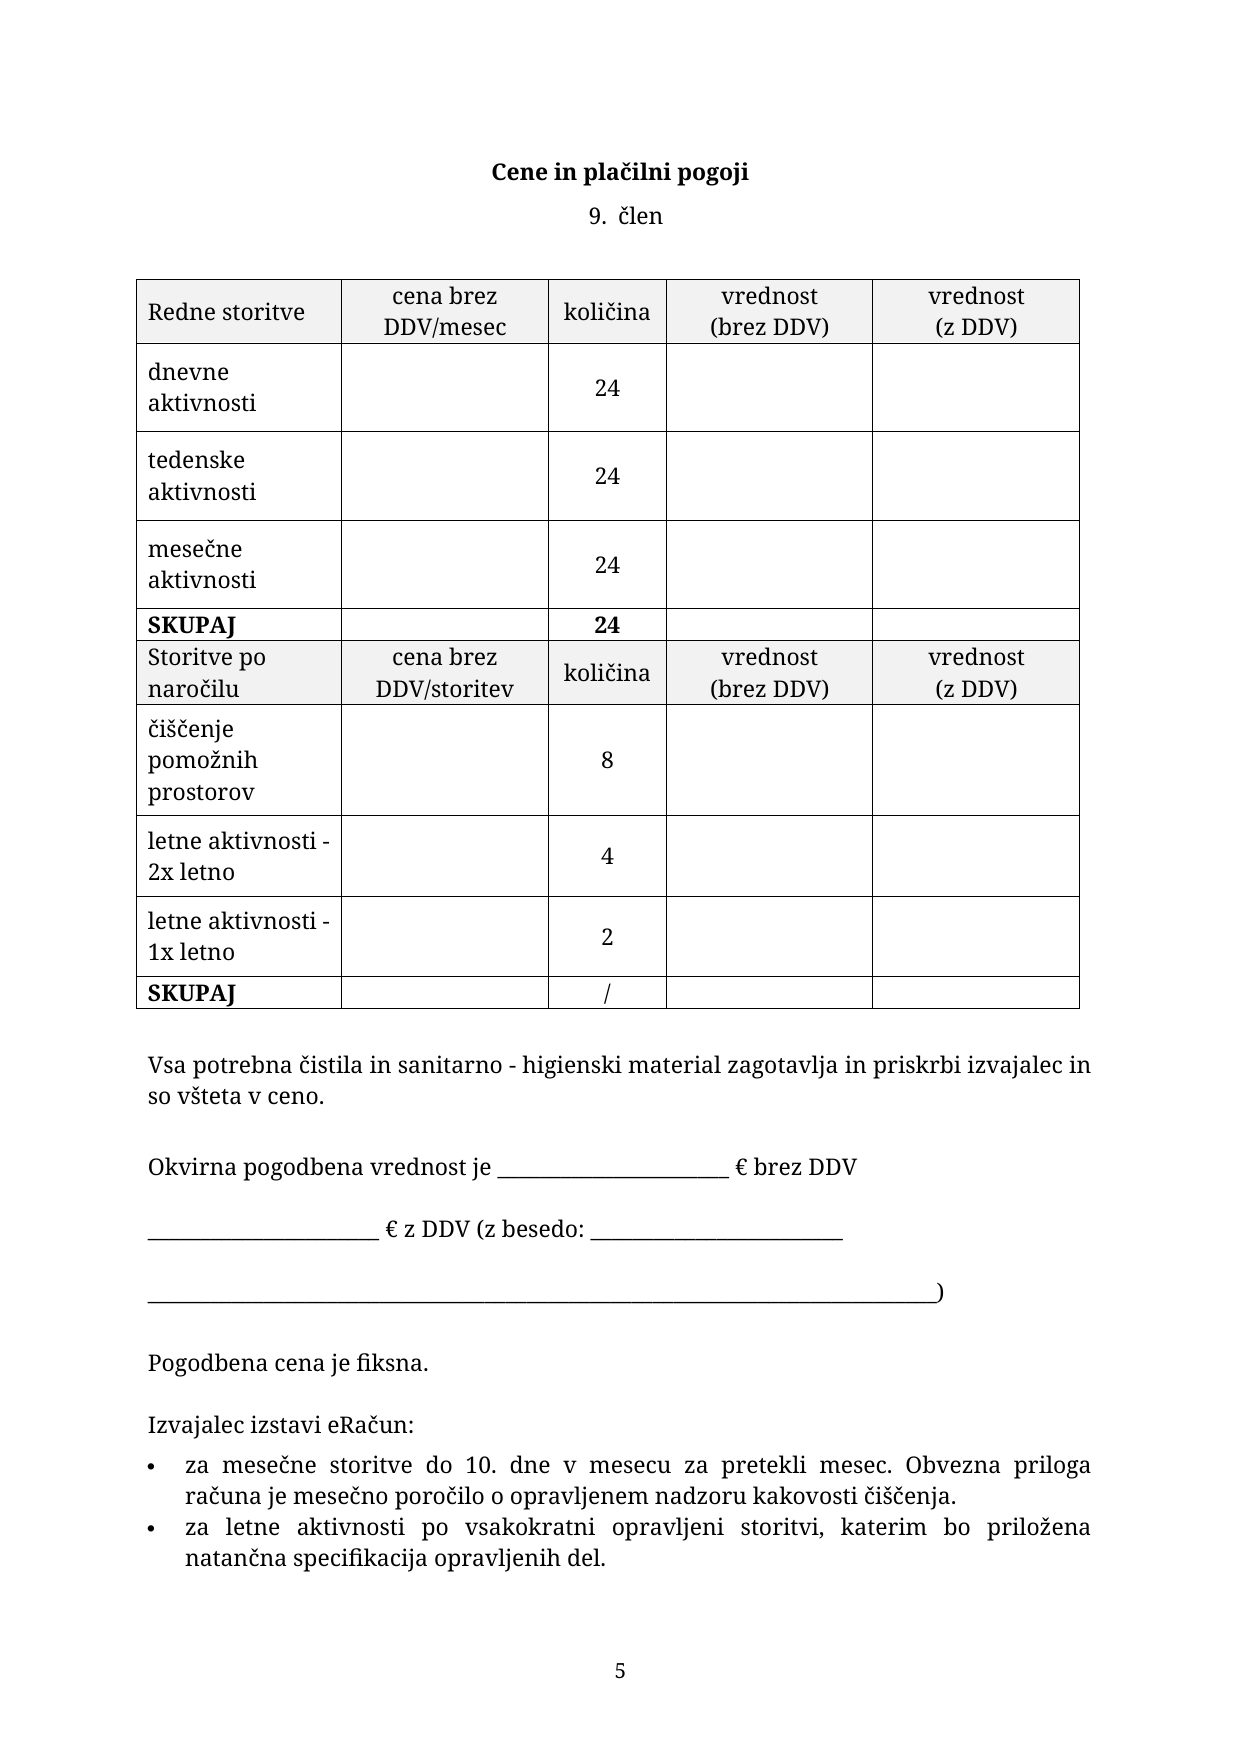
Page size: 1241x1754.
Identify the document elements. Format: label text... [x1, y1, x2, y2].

list člen [148, 200, 1104, 231]
table_cell [342, 521, 548, 608]
table_cell cena brez DDV/storitev [342, 641, 548, 704]
table_cell [342, 897, 548, 976]
table_cell [667, 977, 872, 1008]
table_cell letne aktivnosti - 1x letno [137, 897, 341, 976]
text Vsa potrebna čistila in sanitarno - higienski material zagotavlja in priskrbi izvajalec in so všteta v ceno. [148, 1049, 1093, 1111]
table_cell [667, 816, 872, 896]
table_cell [342, 977, 548, 1008]
table_cell [873, 816, 1079, 896]
text Cene in plačilni pogoji [148, 156, 1093, 187]
text za letne aktivnosti po vsakokratni opravljeni storitvi, katerim bo priložena natančna specifikacija opravljenih del. [148, 1511, 1093, 1574]
table_cell Storitve po naročilu [137, 641, 341, 704]
table_cell 24 [549, 344, 666, 431]
table_cell količina [549, 641, 666, 704]
table_cell dnevne aktivnosti [137, 344, 341, 431]
table_cell vrednost (z DDV) [873, 641, 1079, 704]
table_cell [667, 521, 872, 608]
table_cell [667, 897, 872, 976]
table_header Redne storitve [137, 280, 341, 342]
table_cell [873, 521, 1079, 608]
table_cell [873, 897, 1079, 976]
table_cell [873, 977, 1079, 1008]
table_cell 24 [549, 609, 666, 640]
table_cell [667, 705, 872, 815]
table_cell mesečne aktivnosti [137, 521, 341, 608]
table_cell / [549, 977, 666, 1008]
table_cell letne aktivnosti - 2x letno [137, 816, 341, 896]
text Okvirna pogodbena vrednost je ______________________ € brez DDV [148, 1151, 1093, 1182]
table_cell vrednost (brez DDV) [667, 641, 872, 704]
table_header vrednost (z DDV) [873, 280, 1079, 342]
table_cell [667, 609, 872, 640]
table_cell [667, 432, 872, 519]
table_cell [667, 344, 872, 431]
table_cell čiščenje pomožnih prostorov [137, 705, 341, 815]
table_cell SKUPAJ [137, 609, 341, 640]
text Izvajalec izstavi eRačun: [148, 1409, 1093, 1440]
table_cell SKUPAJ [137, 977, 341, 1008]
table_cell [342, 344, 548, 431]
table_cell [873, 344, 1079, 431]
table_header količina [549, 280, 666, 342]
table_cell 8 [549, 705, 666, 815]
text za mesečne storitve do 10. dne v mesecu za pretekli mesec. Obvezna priloga računa je mesečno poročilo o opravljenem nadzoru kakovosti čiščenja. [148, 1449, 1093, 1511]
text ___________________________________________________________________________) [148, 1276, 1093, 1307]
text ______________________ € z DDV (z besedo: ________________________ [148, 1213, 1093, 1244]
table_header cena brez DDV/mesec [342, 280, 548, 342]
table_cell [873, 609, 1079, 640]
table_cell 4 [549, 816, 666, 896]
table_cell [342, 609, 548, 640]
table_cell [873, 432, 1079, 519]
table_cell [873, 705, 1079, 815]
table_cell 24 [549, 521, 666, 608]
table_cell 2 [549, 897, 666, 976]
table_cell [342, 705, 548, 815]
table_cell [342, 432, 548, 519]
text Pogodbena cena je fiksna. [148, 1347, 1093, 1378]
table_cell [342, 816, 548, 896]
table_header vrednost (brez DDV) [667, 280, 872, 342]
table_cell tedenske aktivnosti [137, 432, 341, 519]
table_cell 24 [549, 432, 666, 519]
